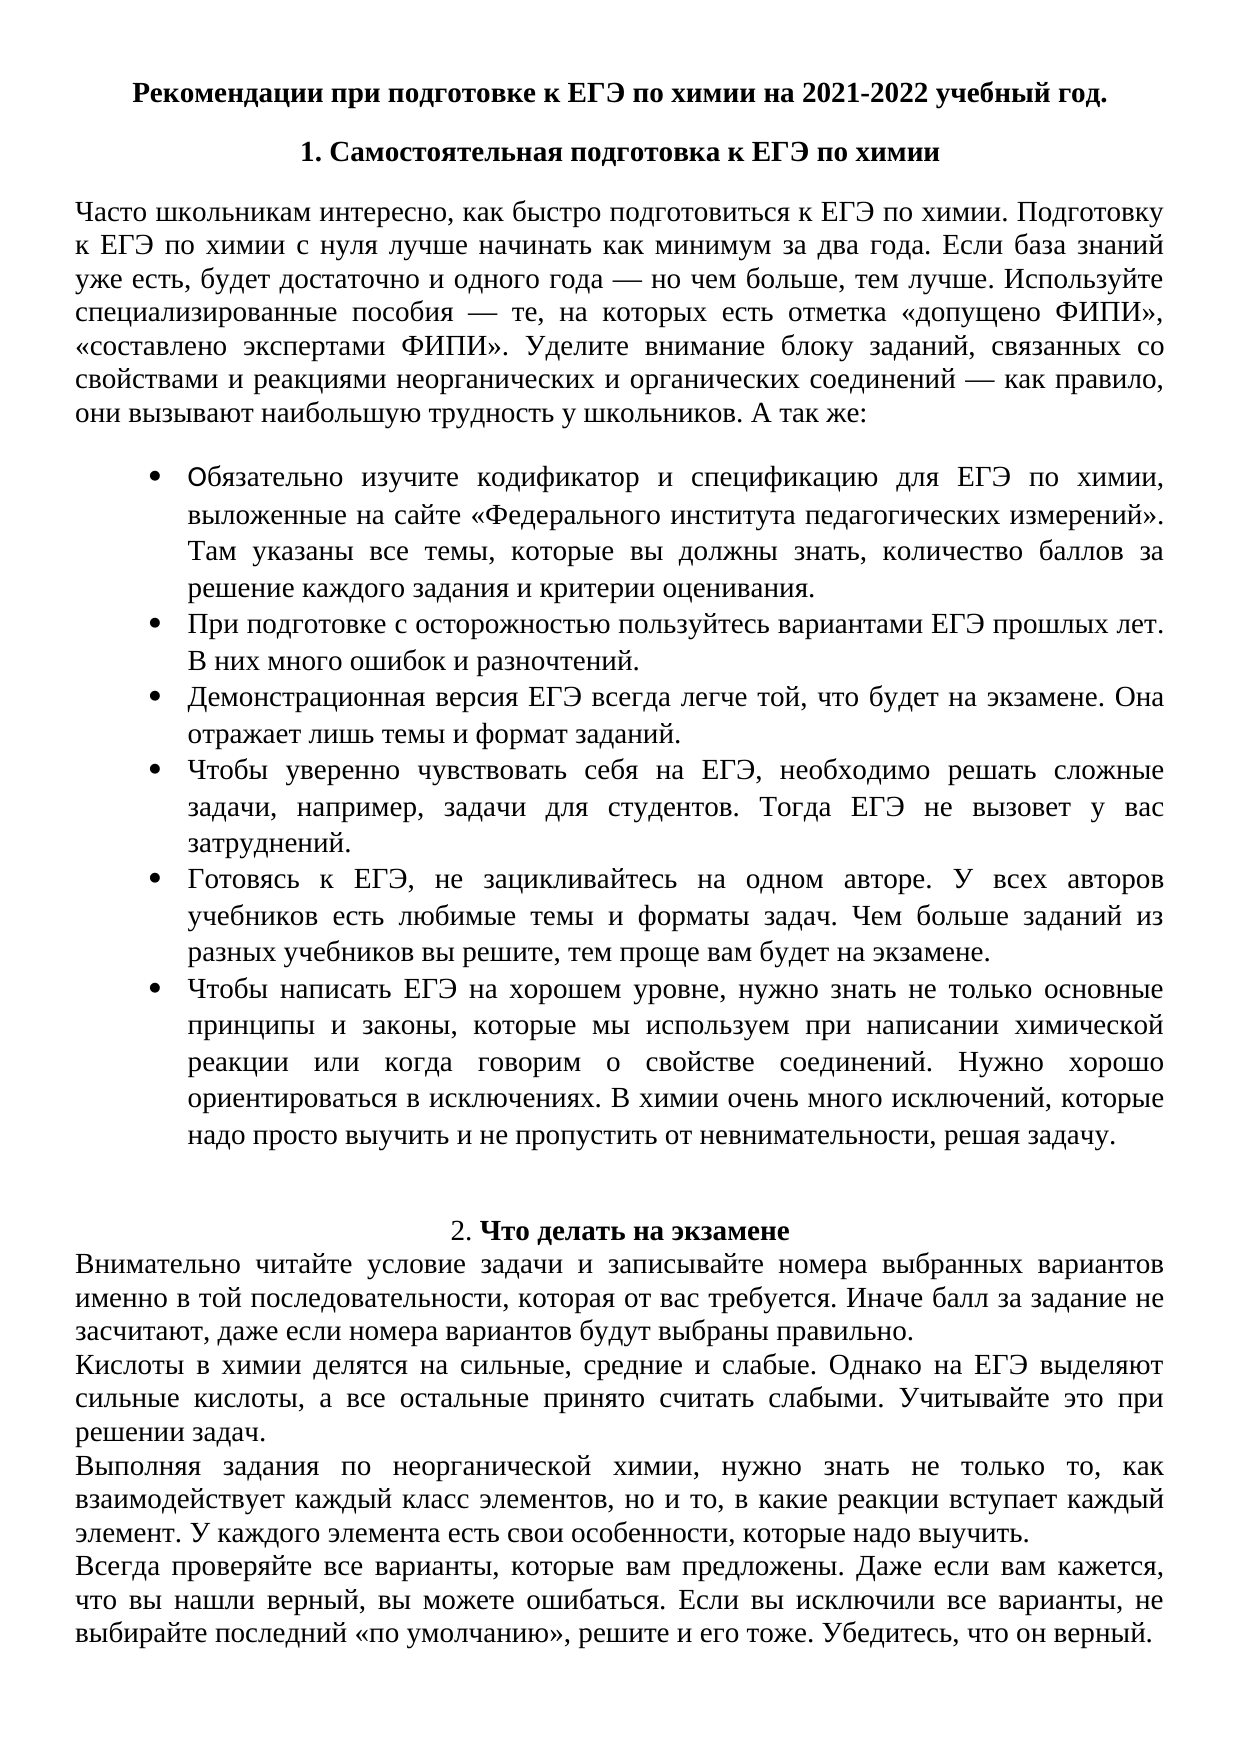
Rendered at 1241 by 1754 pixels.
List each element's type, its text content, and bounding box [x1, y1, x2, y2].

text 1. Самостоятельная подготовка к ЕГЭ по химии [75, 134, 1165, 168]
text Кислоты в химии делятся на сильные, средние и слабые. Однако на ЕГЭ выделяют сильные кислоты, а все остальные принято считать слабыми. Учитывайте это при решении задач. [75, 1347, 1165, 1448]
text Всегда проверяйте все варианты, которые вам предложены. Даже если вам кажется, что вы нашли верный, вы можете ошибаться. Если вы исключили все варианты, не выбирайте последний «по умолчанию», решите и его тоже. Убедитесь, что он верный. [75, 1548, 1165, 1649]
text Внимательно читайте условие задачи и записывайте номера выбранных вариантов именно в той последовательности, которая от вас требуется. Иначе балл за задание не засчитают, даже если номера вариантов будут выбраны правильно. [75, 1246, 1165, 1347]
text Часто школьникам интересно, как быстро подготовиться к ЕГЭ по химии. Подготовку к ЕГЭ по химии с нуля лучше начинать как минимум за два года. Если база знаний уже есть, будет достаточно и одного года — но чем больше, тем лучше. Используйте специализированные пособия — те, на которых есть отметка «допущено ФИПИ», «составлено экспертами ФИПИ». Уделите внимание блоку заданий, связанных со свойствами и реакциями неорганических и органических соединений — как правило, они вызывают наибольшую трудность у школьников. А так же: [75, 194, 1165, 428]
list Чтобы уверенно чувствовать себя на ЕГЭ, необходимо решать сложные задачи, например, задачи для студентов. Тогда ЕГЭ не вызовет у вас затруднений. [150, 749, 1165, 859]
subtitle 2. Что делать на экзамене [75, 1213, 1165, 1246]
list Готовясь к ЕГЭ, не зацикливайтесь на одном авторе. У всех авторов учебников есть любимые темы и форматы задач. Чем больше заданий из разных учебников вы решите, тем проще вам будет на экзамене. [150, 859, 1165, 968]
list При подготовке с осторожностью пользуйтесь вариантами ЕГЭ прошлых лет. В них много ошибок и разночтений. [150, 603, 1165, 676]
list Обязательно изучите кодификатор и спецификацию для ЕГЭ по химии, выложенные на сайте «Федерального института педагогических измерений». Там указаны все темы, которые вы должны знать, количество баллов за решение каждого задания и критерии оценивания. [150, 458, 1165, 603]
text Выполняя задания по неорганической химии, нужно знать не только то, как взаимодействует каждый класс элементов, но и то, в какие реакции вступает каждый элемент. У каждого элемента есть свои особенности, которые надо выучить. [75, 1448, 1165, 1548]
text Рекомендации при подготовке к ЕГЭ по химии на 2021-2022 учебный год. [75, 75, 1165, 108]
list Чтобы написать ЕГЭ на хорошем уровне, нужно знать не только основные принципы и законы, которые мы используем при написании химической реакции или когда говорим о свойстве соединений. Нужно хорошо ориентироваться в исключениях. В химии очень много исключений, которые надо просто выучить и не пропустить от невнимательности, решая задачу. [150, 968, 1165, 1150]
list Демонстрационная версия ЕГЭ всегда легче той, что будет на экзамене. Она отражает лишь темы и формат заданий. [150, 676, 1165, 749]
